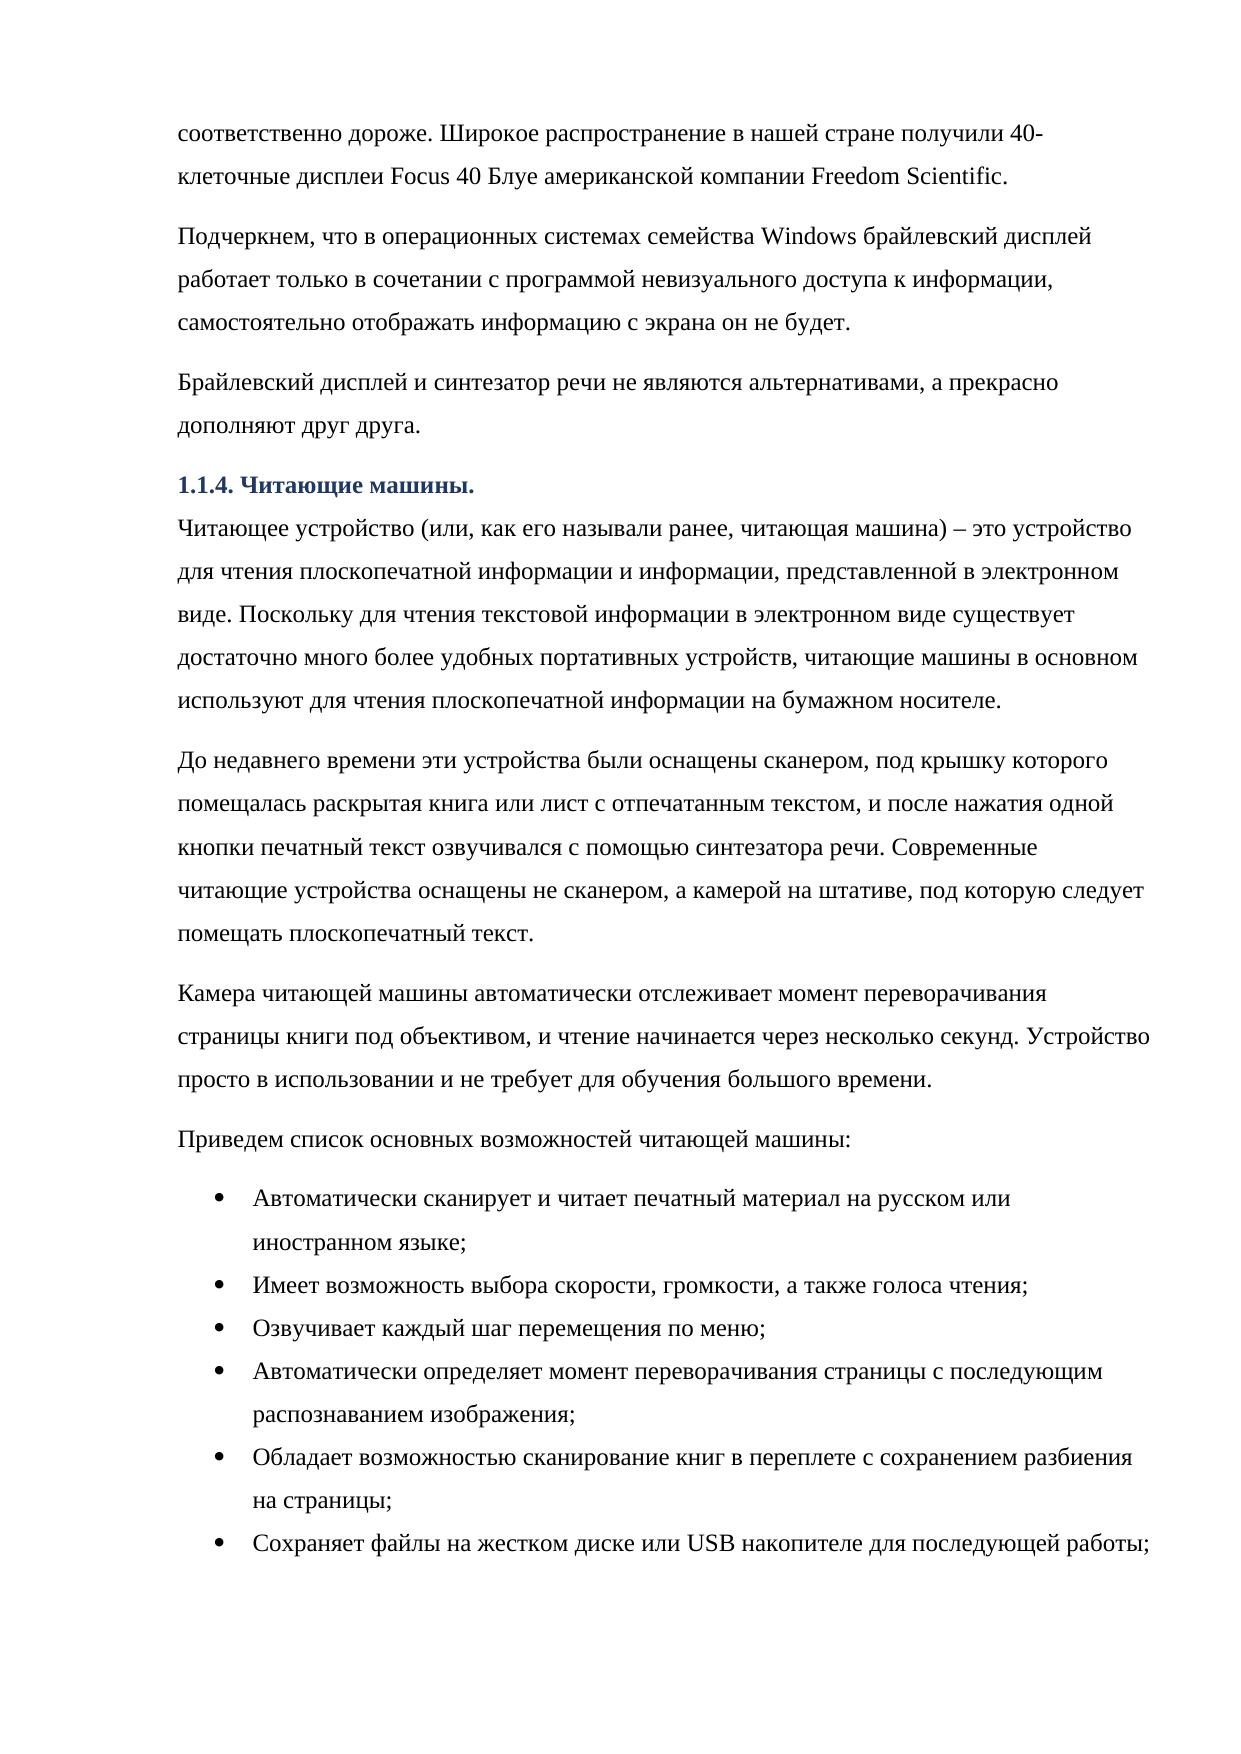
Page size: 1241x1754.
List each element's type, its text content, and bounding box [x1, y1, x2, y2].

text Подчеркнем, что в операционных системах семейства Windows брайлевский дисплей работает только в сочетании с программой невизуального доступа к информации, самостоятельно отображать информацию с экрана он не будет. [177, 221, 1152, 336]
list Автоматически сканирует и читает печатный материал на русском или иностранном языке; [215, 1183, 1152, 1255]
list Автоматически определяет момент переворачивания страницы с последующим распознаванием изображения; [215, 1356, 1152, 1428]
text До недавнего времени эти устройства были оснащены сканером, под крышку которого помещалась раскрытая книга или лист с отпечатанным текстом, и после нажатия одной кнопки печатный текст озвучивался с помощью синтезатора речи. Современные читающие устройства оснащены не сканером, а камерой на штативе, под которую следует помещать плоскопечатный текст. [177, 745, 1152, 947]
list Сохраняет файлы на жестком диске или USB накопителе для последующей работы; [215, 1528, 1152, 1557]
list Имеет возможность выбора скорости, громкости, а также голоса чтения; [215, 1270, 1152, 1298]
subtitle 1.1.4. Читающие машины. [177, 470, 1152, 499]
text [177, 118, 1152, 190]
text Брайлевский дисплей и синтезатор речи не являются альтернативами, а прекрасно дополняют друг друга. [177, 367, 1152, 439]
text Читающее устройство (или, как его называли ранее, читающая машина) – это устройство для чтения плоскопечатной информации и информации, представленной в электронном виде. Поскольку для чтения текстовой информации в электронном виде существует достаточно много более удобных портативных устройств, читающие машины в основном используют для чтения плоскопечатной информации на бумажном носителе. [177, 513, 1152, 714]
text Камера читающей машины автоматически отслеживает момент переворачивания страницы книги под объективом, и чтение начинается через несколько секунд. Устройство просто в использовании и не требует для обучения большого времени. [177, 978, 1152, 1093]
list Озвучивает каждый шаг перемещения по меню; [215, 1313, 1152, 1342]
list Обладает возможностью сканирование книг в переплете с сохранением разбиения на страницы; [215, 1442, 1152, 1514]
text Приведем список основных возможностей читающей машины: [177, 1124, 1152, 1152]
